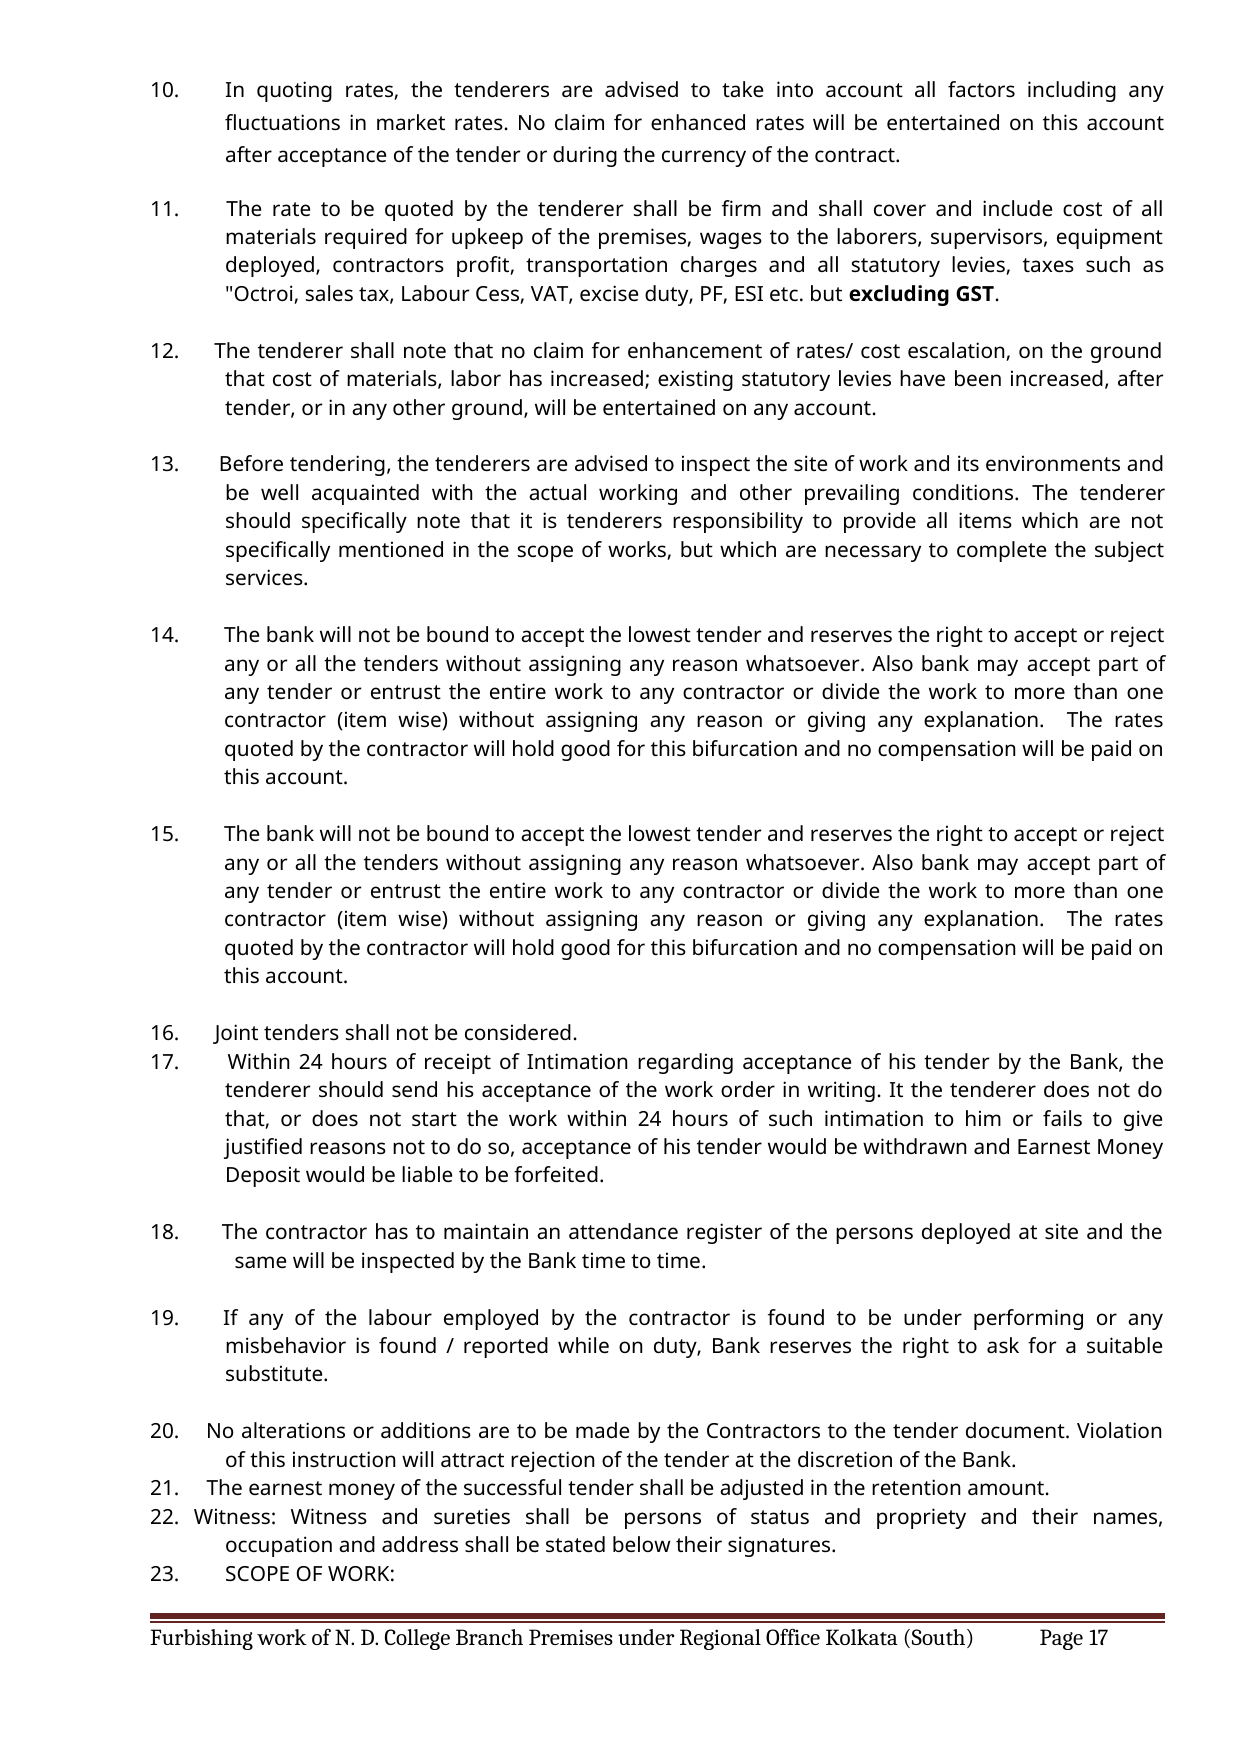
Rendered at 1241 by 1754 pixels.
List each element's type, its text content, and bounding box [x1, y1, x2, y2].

text 21. The earnest money of the successful tender shall be adjusted in the retention amount. [150, 1473, 1165, 1502]
text 17. Within 24 hours of receipt of Intimation regarding acceptance of his tender by the Bank, the tenderer should send his acceptance of the work order in writing. It the tenderer does not do that, or does not start the work within 24 hours of such intimation to him or fails to give justified reasons not to do so, acceptance of his tender would be withdrawn and Earnest Money Deposit would be liable to be forfeited. [150, 1047, 1165, 1189]
list The bank will not be bound to accept the lowest tender and reserves the right to accept or reject any or all the tenders without assigning any reason whatsoever. Also bank may accept part of any tender or entrust the entire work to any contractor or divide the work to more than one contractor (item wise) without assigning any reason or giving any explanation. The rates quoted by the contractor will hold good for this bifurcation and no compensation will be paid on this account. [150, 620, 1165, 791]
text 13. Before tendering, the tenderers are advised to inspect the site of work and its environments and be well acquainted with the actual working and other prevailing conditions. The tenderer should specifically note that it is tenderers responsibility to provide all items which are not specifically mentioned in the scope of works, but which are necessary to complete the subject services. [150, 449, 1165, 592]
list Joint tenders shall not be considered. [150, 1018, 1165, 1047]
text 19. If any of the labour employed by the contractor is found to be under performing or any misbehavior is found / reported while on duty, Bank reserves the right to ask for a suitable substitute. [150, 1303, 1165, 1388]
text 18. The contractor has to maintain an attendance register of the persons deployed at site and the same will be inspected by the Bank time to time. [150, 1217, 1165, 1274]
text 10. In quoting rates, the tenderers are advised to take into account all factors including any fluctuations in market rates. No claim for enhanced rates will be entertained on this account after acceptance of the tender or during the currency of the contract. [150, 75, 1165, 169]
text 23. SCOPE OF WORK: [150, 1559, 1165, 1587]
text 22. Witness: Witness and sureties shall be persons of status and propriety and their names, occupation and address shall be stated below their signatures. [150, 1502, 1165, 1559]
list The bank will not be bound to accept the lowest tender and reserves the right to accept or reject any or all the tenders without assigning any reason whatsoever. Also bank may accept part of any tender or entrust the entire work to any contractor or divide the work to more than one contractor (item wise) without assigning any reason or giving any explanation. The rates quoted by the contractor will hold good for this bifurcation and no compensation will be paid on this account. [150, 819, 1165, 990]
text 20. No alterations or additions are to be made by the Contractors to the tender document. Violation of this instruction will attract rejection of the tender at the discretion of the Bank. [150, 1416, 1165, 1473]
text 12. The tenderer shall note that no claim for enhancement of rates/ cost escalation, on the ground that cost of materials, labor has increased; existing statutory levies have been increased, after tender, or in any other ground, will be entertained on any account. [150, 336, 1165, 421]
text 11. The rate to be quoted by the tenderer shall be firm and shall cover and include cost of all materials required for upkeep of the premises, wages to the laborers, supervisors, equipment deployed, contractors profit, transportation charges and all statutory levies, taxes such as "Octroi, sales tax, Labour Cess, VAT, excise duty, PF, ESI etc. but excluding GST. [150, 194, 1165, 307]
